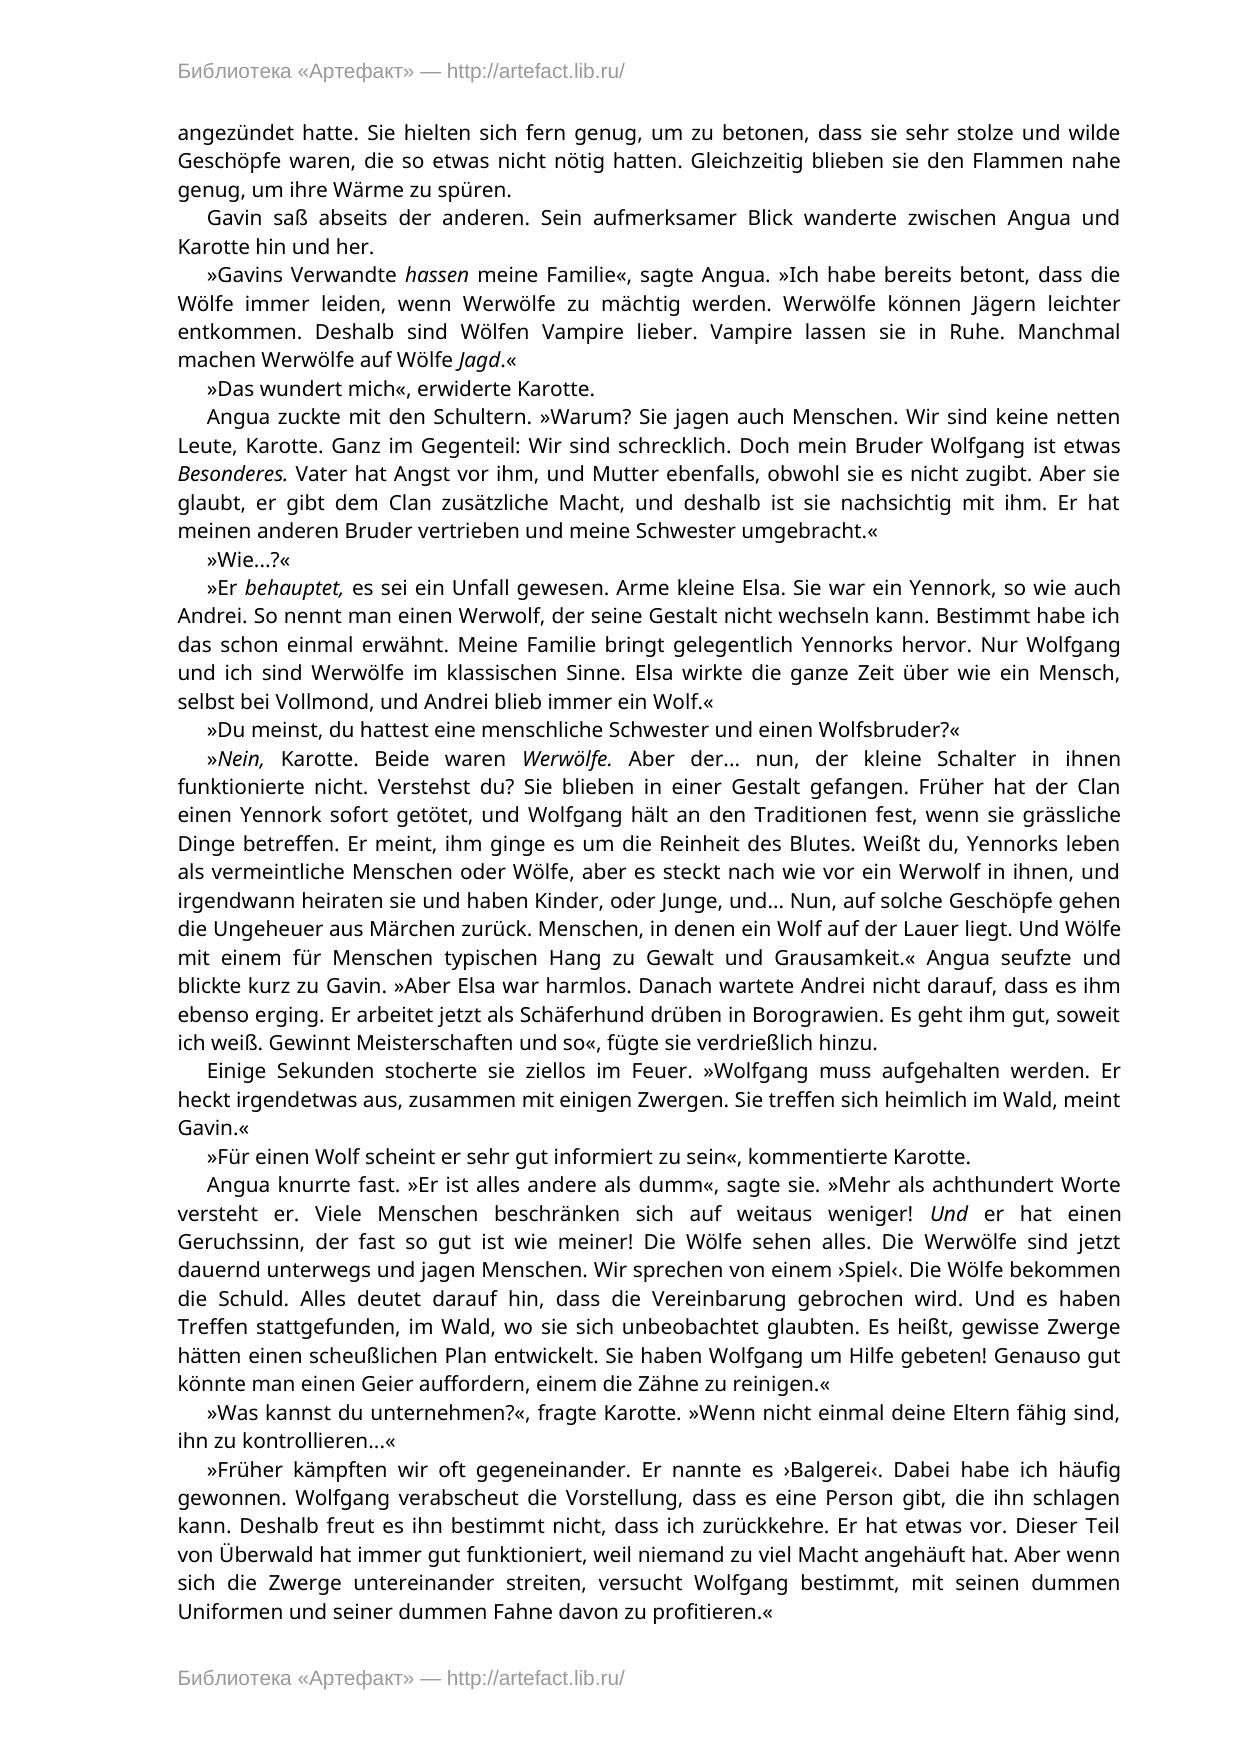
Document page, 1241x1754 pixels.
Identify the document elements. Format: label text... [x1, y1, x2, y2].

text Einige Sekunden stocherte sie ziellos im Feuer. »Wolfgang muss aufgehalten werden. Er heckt irgendetwas aus, zusammen mit einigen Zwergen. Sie treffen sich heimlich im Wald, meint Gavin.« [177, 1057, 1122, 1142]
text »Wie...?« [177, 545, 1122, 573]
text »Du meinst, du hattest eine menschliche Schwester und einen Wolfsbruder?« [177, 715, 1122, 744]
text Angua zuckte mit den Schultern. »Warum? Sie jagen auch Menschen. Wir sind keine netten Leute, Karotte. Ganz im Gegenteil: Wir sind schrecklich. Doch mein Bruder Wolfgang ist etwas Besonderes. Vater hat Angst vor ihm, und Mutter ebenfalls, obwohl sie es nicht zugibt. Aber sie glaubt, er gibt dem Clan zusätzliche Macht, und deshalb ist sie nachsichtig mit ihm. Er hat meinen anderen Bruder vertrieben und meine Schwester umgebracht.« [177, 402, 1122, 545]
text »Das wundert mich«, erwiderte Karotte. [177, 374, 1122, 402]
text Gavin saß abseits der anderen. Sein aufmerksamer Blick wanderte zwischen Angua und Karotte hin und her. [177, 203, 1122, 260]
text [177, 118, 1122, 203]
text »Früher kämpften wir oft gegeneinander. Er nannte es ›Balgerei‹. Dabei habe ich häufig gewonnen. Wolfgang verabscheut die Vorstellung, dass es eine Person gibt, die ihn schlagen kann. Deshalb freut es ihn bestimmt nicht, dass ich zurückkehre. Er hat etwas vor. Dieser Teil von Überwald hat immer gut funktioniert, weil niemand zu viel Macht angehäuft hat. Aber wenn sich die Zwerge untereinander streiten, versucht Wolfgang bestimmt, mit seinen dummen Uniformen und seiner dummen Fahne davon zu profitieren.« [177, 1455, 1122, 1625]
text »Was kannst du unternehmen?«, fragte Karotte. »Wenn nicht einmal deine Eltern fähig sind, ihn zu kontrollieren...« [177, 1398, 1122, 1455]
text »Nein, Karotte. Beide waren Werwölfe. Aber der... nun, der kleine Schalter in ihnen funktionierte nicht. Verstehst du? Sie blieben in einer Gestalt gefangen. Früher hat der Clan einen Yennork sofort getötet, und Wolfgang hält an den Traditionen fest, wenn sie grässliche Dinge betreffen. Er meint, ihm ginge es um die Reinheit des Blutes. Weißt du, Yennorks leben als vermeintliche Menschen oder Wölfe, aber es steckt nach wie vor ein Werwolf in ihnen, und irgendwann heiraten sie und haben Kinder, oder Junge, und... Nun, auf solche Geschöpfe gehen die Ungeheuer aus Märchen zurück. Menschen, in denen ein Wolf auf der Lauer liegt. Und Wölfe mit einem für Menschen typischen Hang zu Gewalt und Grausamkeit.« Angua seufzte und blickte kurz zu Gavin. »Aber Elsa war harmlos. Danach wartete Andrei nicht darauf, dass es ihm ebenso erging. Er arbeitet jetzt als Schäferhund drüben in Borograwien. Es geht ihm gut, soweit ich weiß. Gewinnt Meisterschaften und so«, fügte sie verdrießlich hinzu. [177, 744, 1122, 1057]
text »Gavins Verwandte hassen meine Familie«, sagte Angua. »Ich habe bereits betont, dass die Wölfe immer leiden, wenn Werwölfe zu mächtig werden. Werwölfe können Jägern leichter entkommen. Deshalb sind Wölfen Vampire lieber. Vampire lassen sie in Ruhe. Manchmal machen Werwölfe auf Wölfe Jagd.« [177, 260, 1122, 374]
text »Für einen Wolf scheint er sehr gut informiert zu sein«, kommentierte Karotte. [177, 1142, 1122, 1170]
text »Er behauptet, es sei ein Unfall gewesen. Arme kleine Elsa. Sie war ein Yennork, so wie auch Andrei. So nennt man einen Werwolf, der seine Gestalt nicht wechseln kann. Bestimmt habe ich das schon einmal erwähnt. Meine Familie bringt gelegentlich Yennorks hervor. Nur Wolfgang und ich sind Werwölfe im klassischen Sinne. Elsa wirkte die ganze Zeit über wie ein Mensch, selbst bei Vollmond, und Andrei blieb immer ein Wolf.« [177, 573, 1122, 715]
text Angua knurrte fast. »Er ist alles andere als dumm«, sagte sie. »Mehr als achthundert Worte versteht er. Viele Menschen beschränken sich auf weitaus weniger! Und er hat einen Geruchssinn, der fast so gut ist wie meiner! Die Wölfe sehen alles. Die Werwölfe sind jetzt dauernd unterwegs und jagen Menschen. Wir sprechen von einem ›Spiel‹. Die Wölfe bekommen die Schuld. Alles deutet darauf hin, dass die Vereinbarung gebrochen wird. Und es haben Treffen stattgefunden, im Wald, wo sie sich unbeobachtet glaubten. Es heißt, gewisse Zwerge hätten einen scheußlichen Plan entwickelt. Sie haben Wolfgang um Hilfe gebeten! Genauso gut könnte man einen Geier auffordern, einem die Zähne zu reinigen.« [177, 1170, 1122, 1398]
